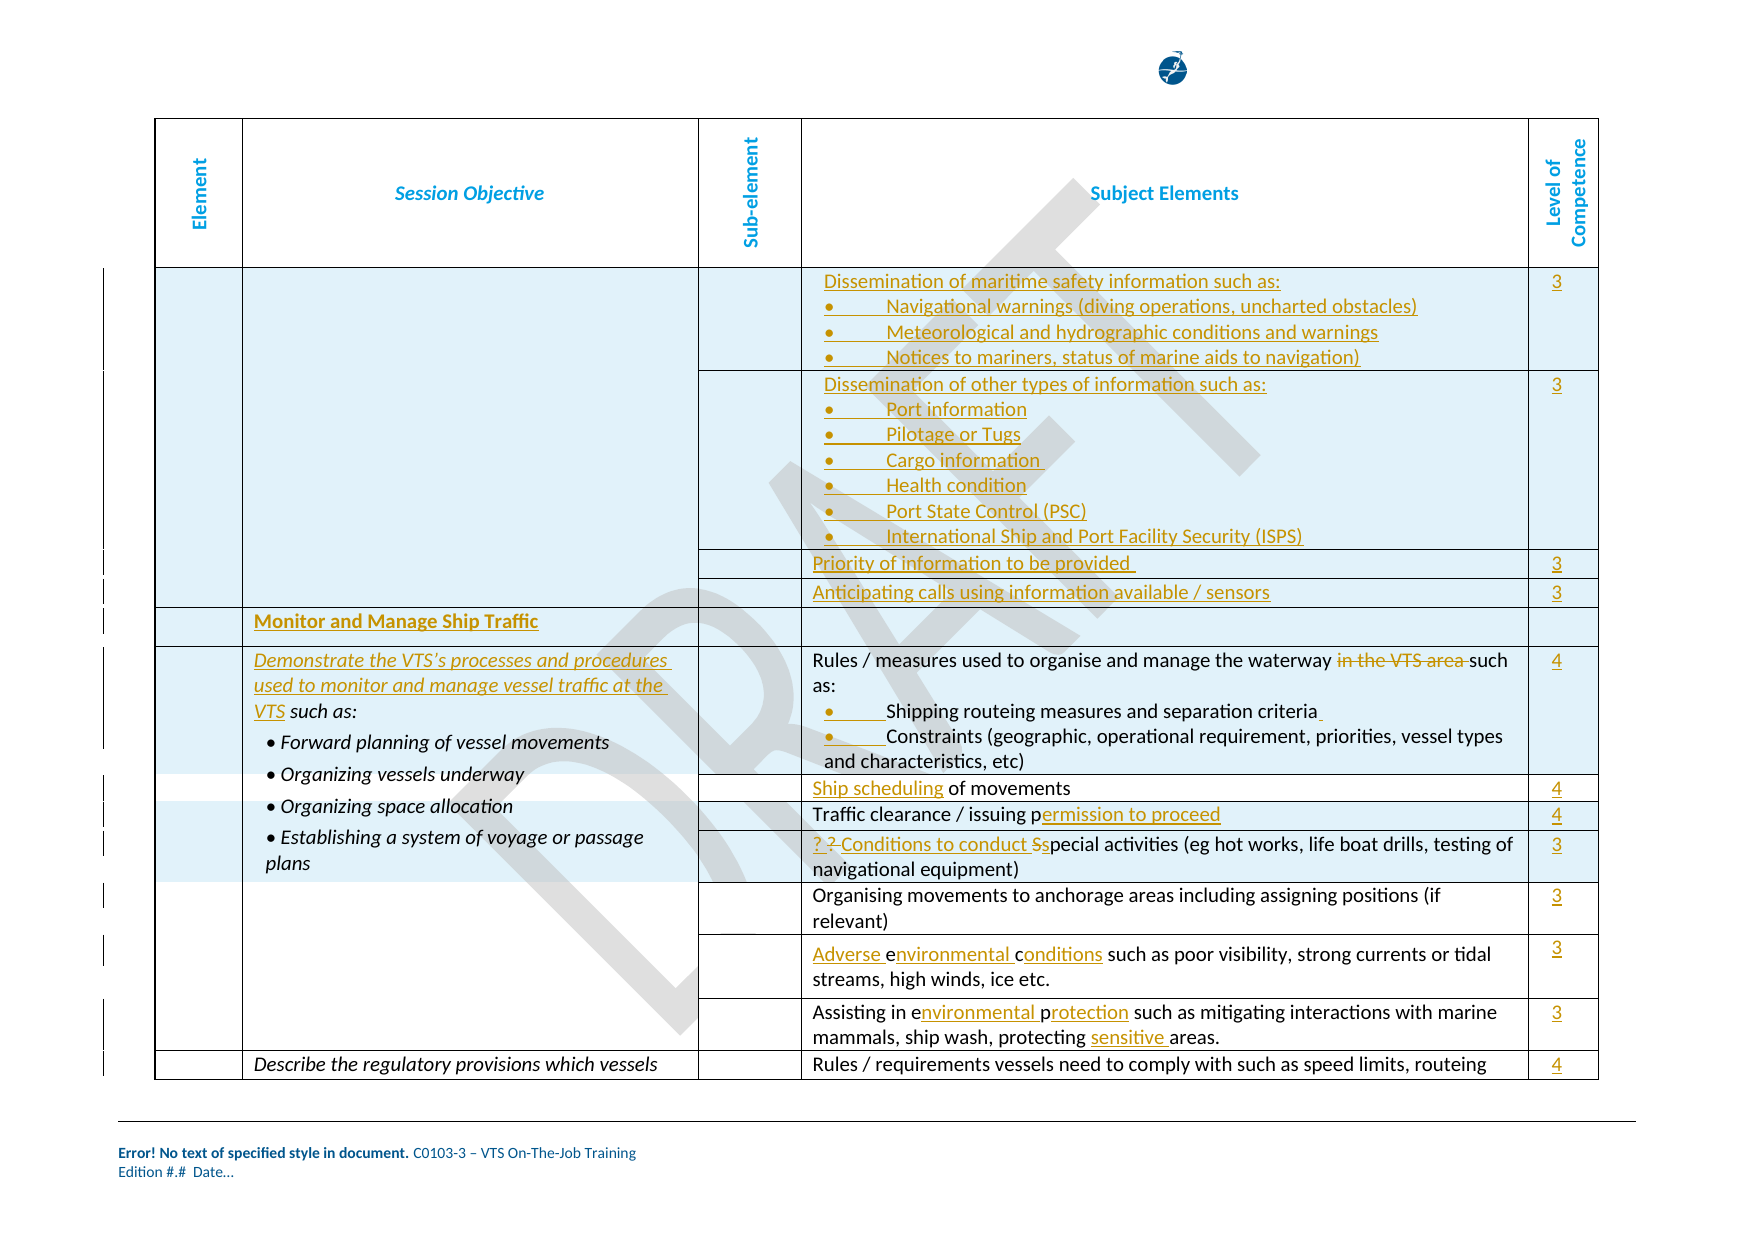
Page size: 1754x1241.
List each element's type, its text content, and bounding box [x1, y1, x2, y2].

table_cell ec such as poor visibility, strong currents or tidal streams, high winds, ice etc. [802, 935, 1528, 998]
table_header Sub-element [699, 119, 801, 267]
table_header Level of Competence [1529, 119, 1598, 267]
table_cell Assisting in ep such as mitigating interactions with marine mammals, ship wash, protecting areas. [802, 999, 1528, 1050]
table_cell [1529, 935, 1598, 998]
table_cell [699, 775, 801, 801]
table_header Element [156, 119, 242, 267]
table_cell [699, 999, 801, 1050]
table_cell [699, 1051, 801, 1079]
picture [1127, 1, 1246, 118]
table_cell of movements [802, 775, 1528, 801]
table_cell [1529, 883, 1598, 933]
table_header Session Objective [243, 119, 698, 267]
table_cell [156, 1051, 242, 1079]
table_cell [1529, 1051, 1598, 1079]
table_cell [1529, 775, 1598, 801]
table_cell [1529, 999, 1598, 1050]
table_cell Organising movements to anchorage areas including assigning positions (if relevant) [802, 883, 1528, 933]
table_cell Rules / requirements vessels need to comply with such as speed limits, routeing measures, pilotage requirements, local by-laws etc [802, 1051, 1528, 1079]
table_cell [699, 883, 801, 933]
table_cell [699, 935, 801, 998]
table_header Subject Elements [802, 119, 1528, 267]
table_cell Describe the regulatory provisions which vessels need to comply with in the VTS area [243, 1051, 698, 1079]
